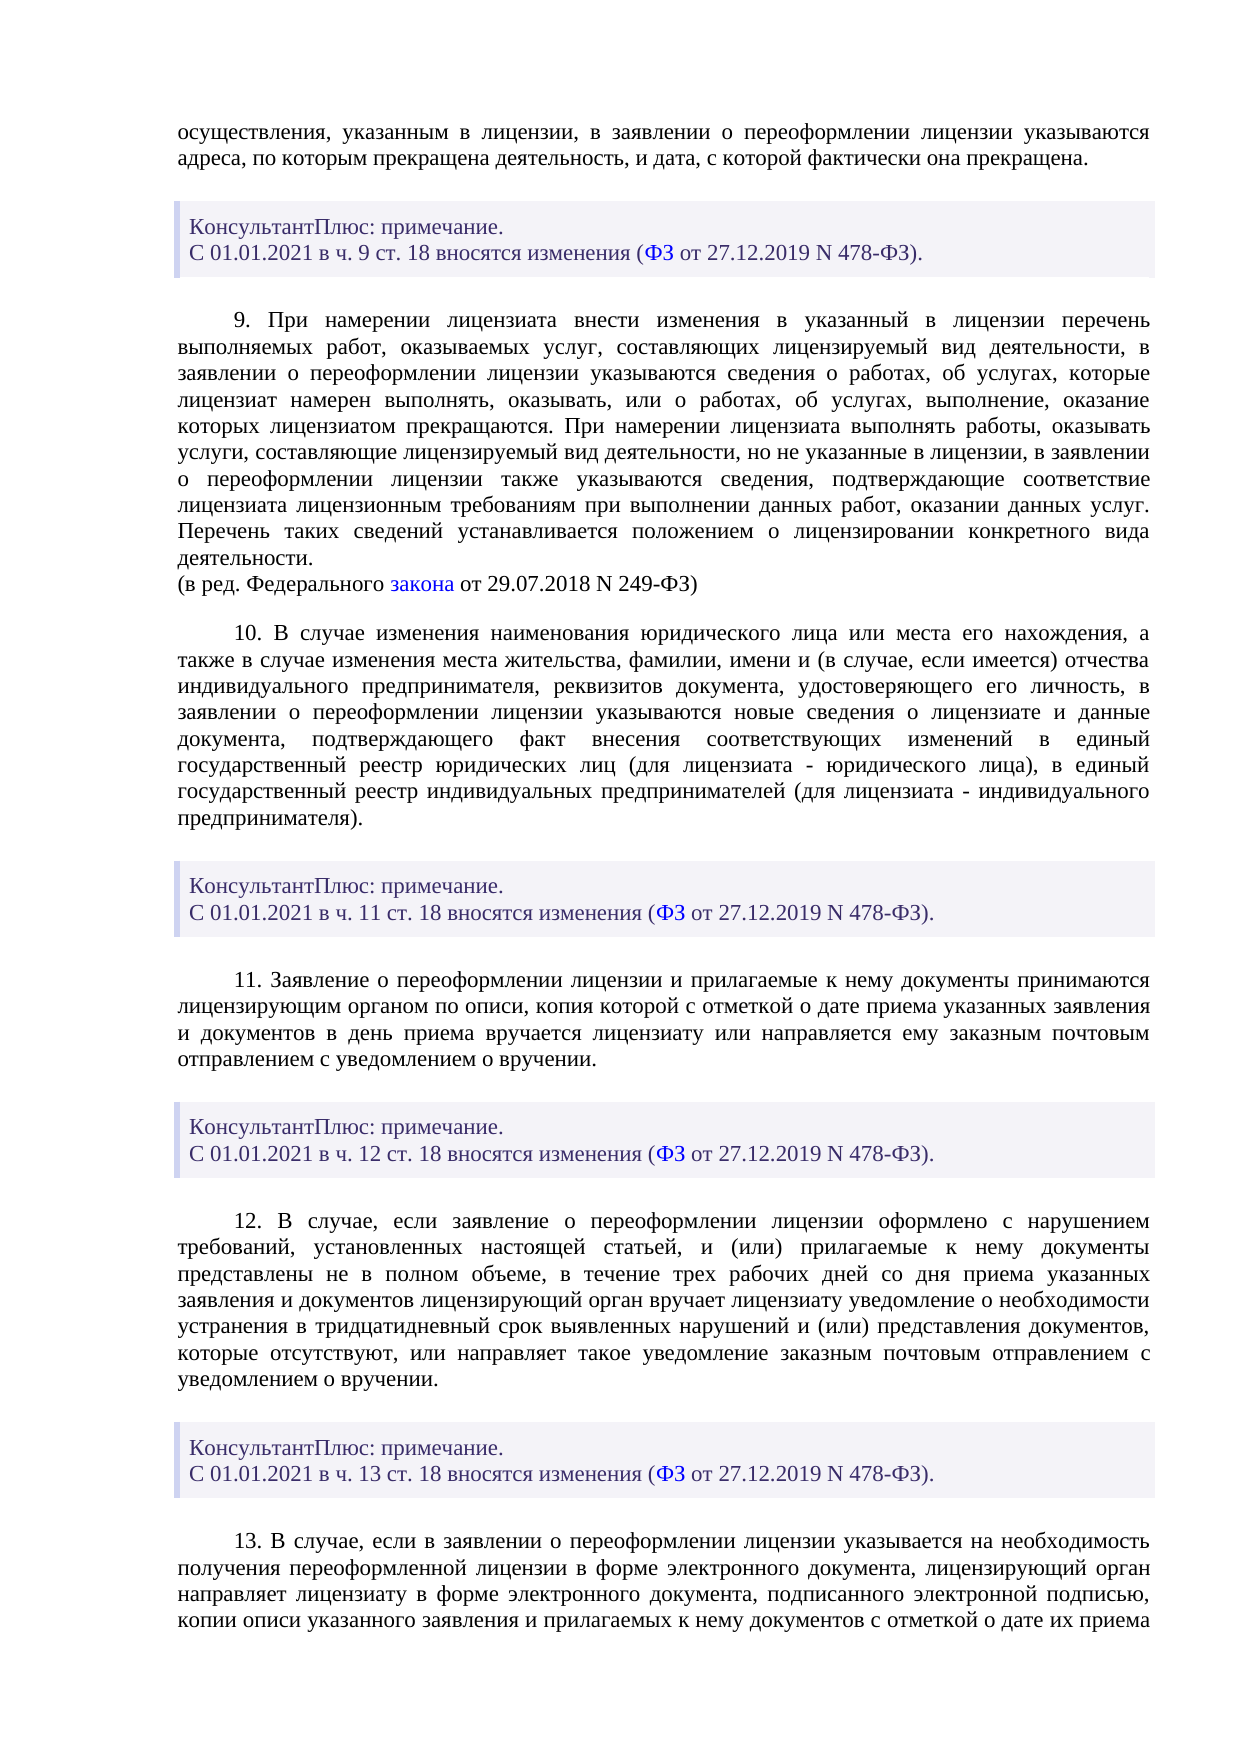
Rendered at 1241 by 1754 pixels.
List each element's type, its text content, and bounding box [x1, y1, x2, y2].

table_header КонсультантПлюс: примечание. С 01.01.2021 в ч. 9 ст. 18 вносятся изменения (ФЗ от 27.12.2019 N 478-ФЗ). [180, 201, 1149, 277]
table_header КонсультантПлюс: примечание. С 01.01.2021 в ч. 13 ст. 18 вносятся изменения (ФЗ от 27.12.2019 N 478-ФЗ). [180, 1422, 1149, 1498]
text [177, 118, 1152, 171]
text (в ред. Федерального закона от 29.07.2018 N 249-ФЗ) [177, 570, 1152, 596]
table_header КонсультантПлюс: примечание. С 01.01.2021 в ч. 12 ст. 18 вносятся изменения (ФЗ от 27.12.2019 N 478-ФЗ). [180, 1102, 1149, 1178]
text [177, 1527, 1152, 1633]
text 10. В случае изменения наименования юридического лица или места его нахождения, а также в случае изменения места жительства, фамилии, имени и (в случае, если имеется) отчества индивидуального предпринимателя, реквизитов документа, удостоверяющего его личность, в заявлении о переоформлении лицензии указываются новые сведения о лицензиате и данные документа, подтверждающего факт внесения соответствующих изменений в единый государственный реестр юридических лиц (для лицензиата - юридического лица), в единый государственный реестр индивидуальных предпринимателей (для лицензиата - индивидуального предпринимателя). [177, 619, 1152, 830]
text 11. Заявление о переоформлении лицензии и прилагаемые к нему документы принимаются лицензирующим органом по описи, копия которой с отметкой о дате приема указанных заявления и документов в день приема вручается лицензиату или направляется ему заказным почтовым отправлением с уведомлением о вручении. [177, 966, 1152, 1071]
text 12. В случае, если заявление о переоформлении лицензии оформлено с нарушением требований, установленных настоящей статьей, и (или) прилагаемые к нему документы представлены не в полном объеме, в течение трех рабочих дней со дня приема указанных заявления и документов лицензирующий орган вручает лицензиату уведомление о необходимости устранения в тридцатидневный срок выявленных нарушений и (или) представления документов, которые отсутствуют, или направляет такое уведомление заказным почтовым отправлением с уведомлением о вручении. [177, 1207, 1152, 1392]
table_header КонсультантПлюс: примечание. С 01.01.2021 в ч. 11 ст. 18 вносятся изменения (ФЗ от 27.12.2019 N 478-ФЗ). [180, 861, 1149, 937]
text 9. При намерении лицензиата внести изменения в указанный в лицензии перечень выполняемых работ, оказываемых услуг, составляющих лицензируемый вид деятельности, в заявлении о переоформлении лицензии указываются сведения о работах, об услугах, которые лицензиат намерен выполнять, оказывать, или о работах, об услугах, выполнение, оказание которых лицензиатом прекращаются. При намерении лицензиата выполнять работы, оказывать услуги, составляющие лицензируемый вид деятельности, но не указанные в лицензии, в заявлении о переоформлении лицензии также указываются сведения, подтверждающие соответствие лицензиата лицензионным требованиям при выполнении данных работ, оказании данных услуг. Перечень таких сведений устанавливается положением о лицензировании конкретного вида деятельности. [177, 307, 1152, 570]
